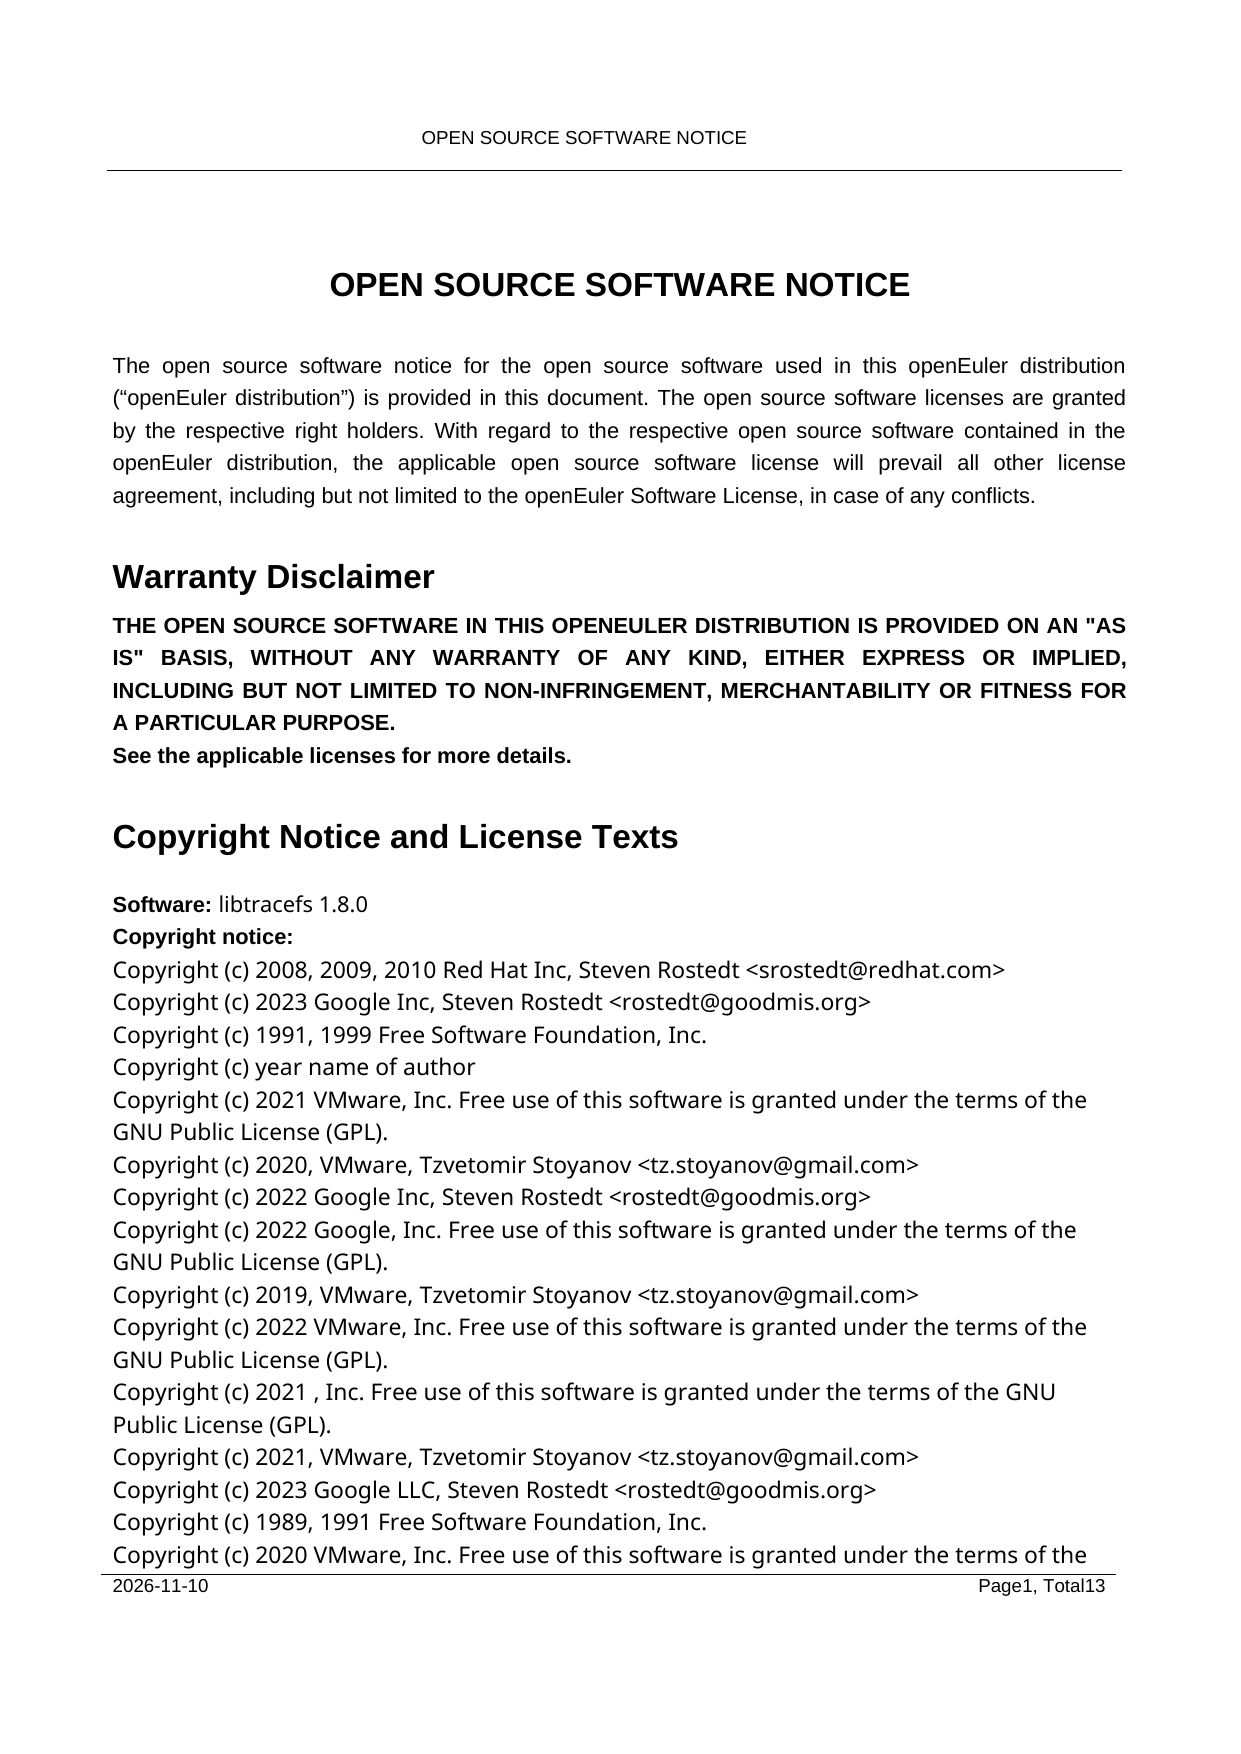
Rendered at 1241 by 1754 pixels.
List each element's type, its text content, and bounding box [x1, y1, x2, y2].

text Copyright notice: [112, 921, 1128, 953]
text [112, 953, 1128, 1571]
text OPEN SOURCE SOFTWARE NOTICE [112, 251, 1128, 316]
text The open source software notice for the open source software used in this openEuler distribution (“openEuler distribution”) is provided in this document. The open source software licenses are granted by the respective right holders. With regard to the respective open source software contained in the openEuler distribution, the applicable open source software license will prevail all other license agreement, including but not limited to the openEuler Software License, in case of any conflicts. [112, 349, 1128, 511]
text Copyright Notice and License Texts [112, 804, 1128, 869]
text THE OPEN SOURCE SOFTWARE IN THIS OPENEULER DISTRIBUTION IS PROVIDED ON AN "AS IS" BASIS, WITHOUT ANY WARRANTY OF ANY KIND, EITHER EXPRESS OR IMPLIED, INCLUDING BUT NOT LIMITED TO NON-INFRINGEMENT, MERCHANTABILITY OR FITNESS FOR A PARTICULAR PURPOSE. See the applicable licenses for more details. [112, 609, 1128, 771]
text Warranty Disclaimer [112, 544, 1128, 609]
text Software: libtracefs 1.8.0 [112, 888, 1128, 921]
